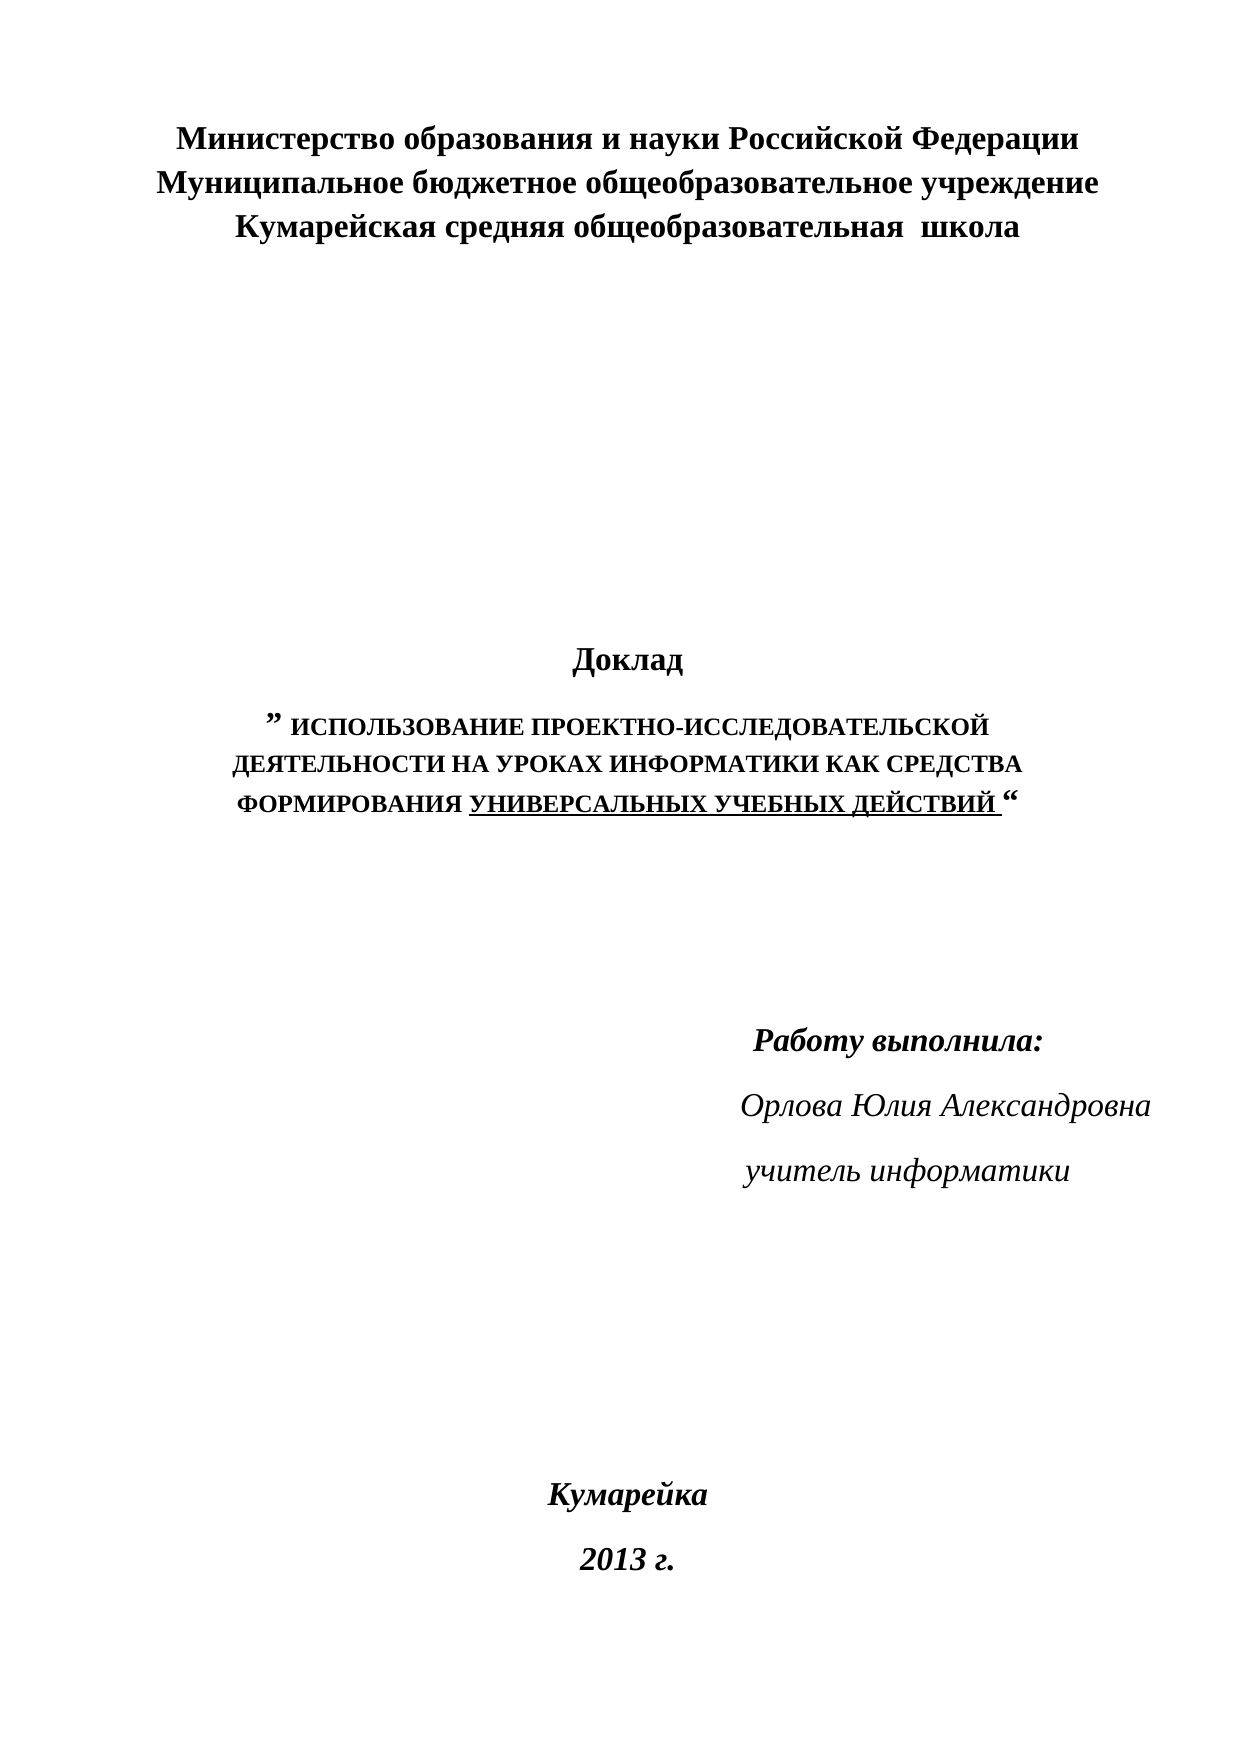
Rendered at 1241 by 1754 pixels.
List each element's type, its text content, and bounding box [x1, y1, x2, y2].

text Доклад [103, 640, 1152, 678]
text Орлова Юлия Александровна [103, 1085, 1152, 1124]
text ” ИСПОЛЬЗОВАНИЕ ПРОЕКТНО-ИССЛЕДОВАТЕЛЬСКОЙ [103, 704, 1152, 743]
text ДЕЯТЕЛЬНОСТИ НА УРОКАХ ИНФОРМАТИКИ КАК СРЕДСТВА [103, 749, 1152, 777]
text ФОРМИРОВАНИЯ УНИВЕРСАЛЬНЫХ УЧЕБНЫХ ДЕЙСТВИЙ “ [103, 782, 1152, 820]
text Министерство образования и науки Российской Федерации [103, 118, 1152, 156]
text учитель информатики [103, 1150, 1152, 1188]
text Кумарейская средняя общеобразовательная школа [103, 206, 1152, 244]
text 2013 г. [103, 1539, 1152, 1578]
text Работу выполнила: [103, 1020, 1152, 1059]
text Муниципальное бюджетное общеобразовательное учреждение [103, 162, 1152, 201]
text Кумарейка [103, 1475, 1152, 1513]
